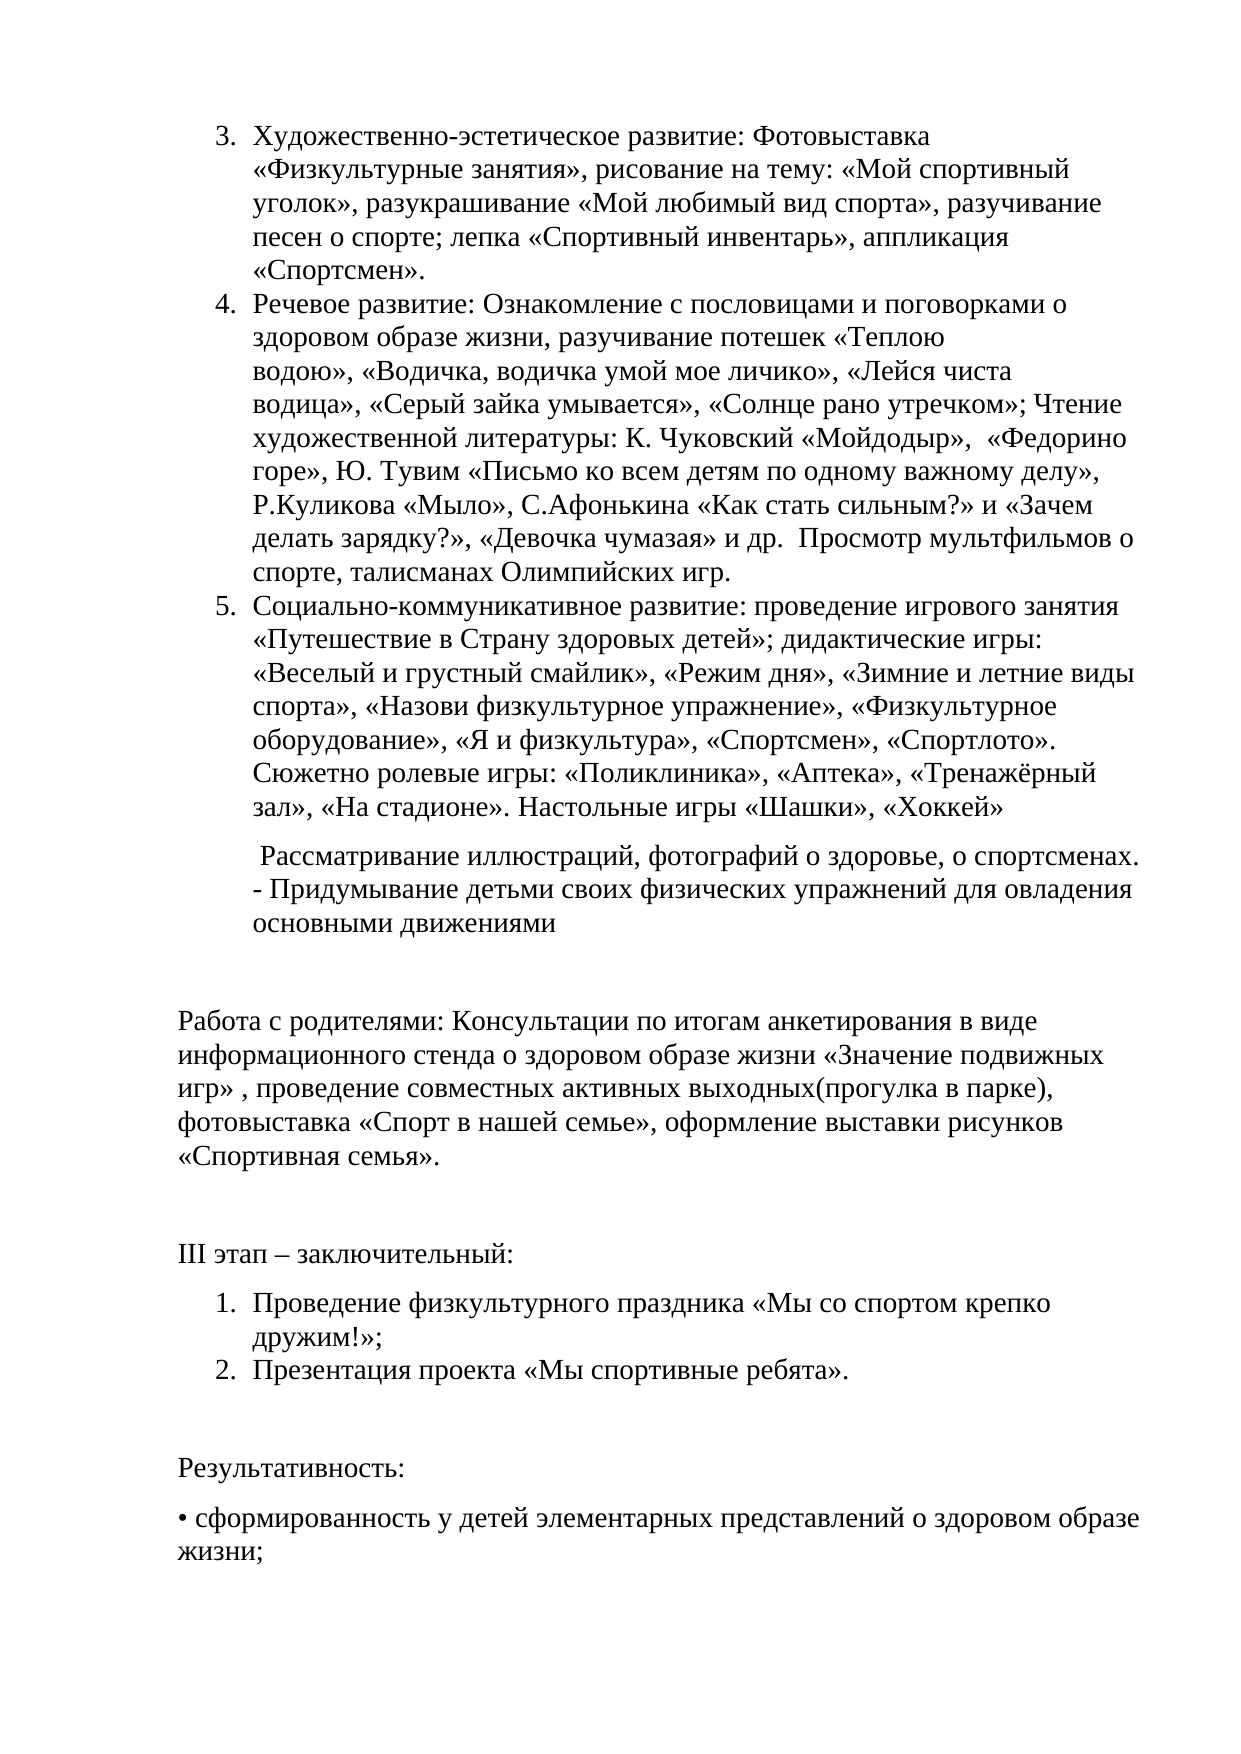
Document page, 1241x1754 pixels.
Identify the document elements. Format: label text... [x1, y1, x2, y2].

list Проведение физкультурного праздника «Мы со спортом крепко дружим!»; [215, 1285, 1152, 1352]
text • сформированность у детей элементарных представлений о здоровом образе жизни; [177, 1500, 1152, 1567]
text Рассматривание иллюстраций, фотографий о здоровье, о спортсменах. - Придумывание детьми своих физических упражнений для овладения основными движениями [252, 838, 1152, 939]
list Художественно-эстетическое развитие: Фотовыставка «Физкультурные занятия», рисование на тему: «Мой спортивный уголок», разукрашивание «Мой любимый вид спорта», разучивание песен о спорте; лепка «Спортивный инвентарь», аппликация «Спортсмен». [215, 118, 1152, 286]
list Социально-коммуникативное развитие: проведение игрового занятия «Путешествие в Страну здоровых детей»; дидактические игры: «Веселый и грустный смайлик», «Режим дня», «Зимние и летние виды спорта», «Назови физкультурное упражнение», «Физкультурное оборудование», «Я и физкультура», «Спортсмен», «Спортлото». Сюжетно ролевые игры: «Поликлиника», «Аптека», «Тренажёрный зал», «На стадионе». Настольные игры «Шашки», «Хоккей» [215, 588, 1152, 822]
list Речевое развитие: Ознакомление с пословицами и поговорками о здоровом образе жизни, разучивание потешек «Теплою водою», «Водичка, водичка умой мое личико», «Лейся чиста водица», «Серый зайка умывается», «Солнце рано утречком»; Чтение художественной литературы: К. Чуковский «Мойдодыр», «Федорино горе», Ю. Тувим «Письмо ко всем детям по одному важному делу», Р.Куликова «Мыло», С.Афонькина «Как стать сильным?» и «Зачем делать зарядку?», «Девочка чумазая» и др. Просмотр мультфильмов о спорте, талисманах Олимпийских игр. [215, 286, 1152, 588]
list Презентация проекта «Мы спортивные ребята». [215, 1352, 1152, 1386]
text III этап – заключительный: [177, 1236, 1152, 1269]
text Работа с родителями: Консультации по итогам анкетирования в виде информационного стенда о здоровом образе жизни «Значение подвижных игр» , проведение совместных активных выходных(прогулка в парке), фотовыставка «Спорт в нашей семье», оформление выставки рисунков «Спортивная семья». [177, 1003, 1152, 1171]
text Результативность: [177, 1451, 1152, 1484]
